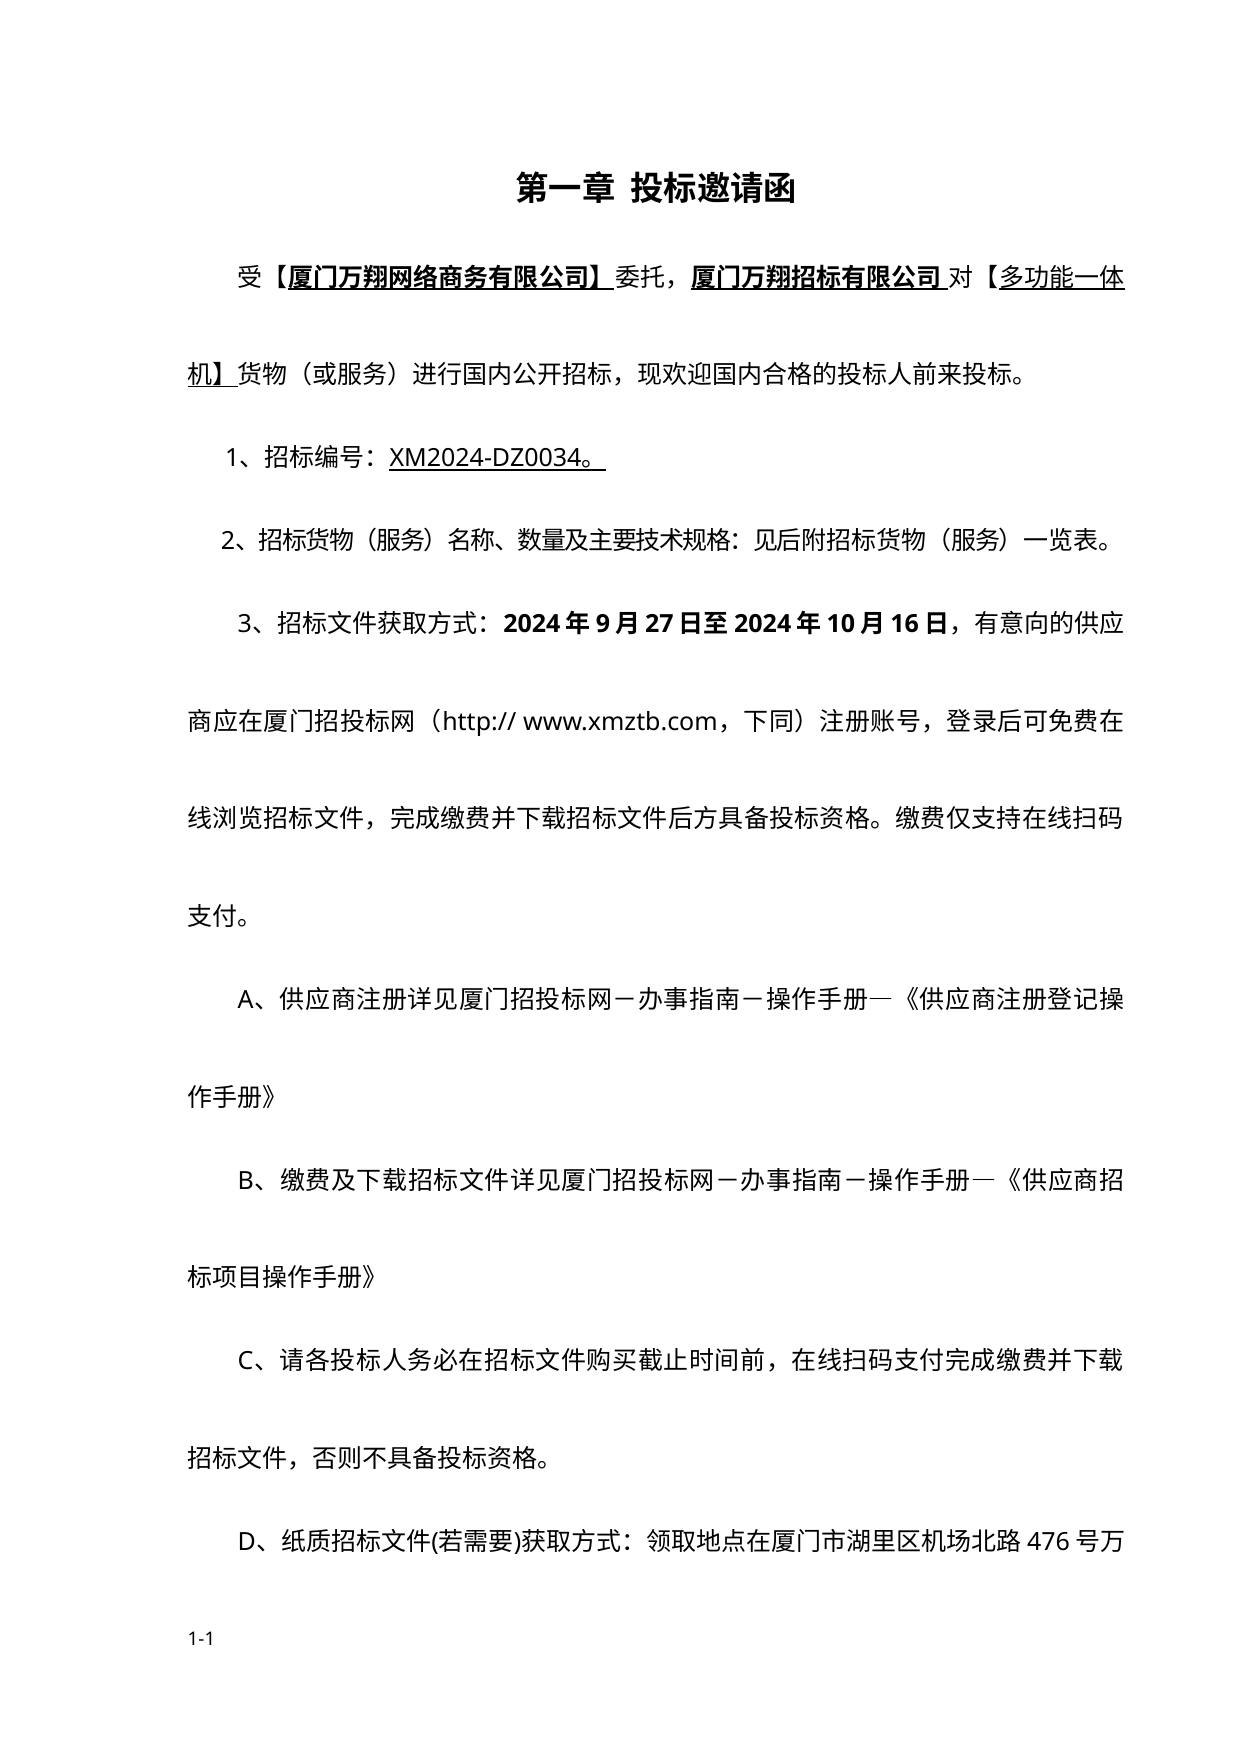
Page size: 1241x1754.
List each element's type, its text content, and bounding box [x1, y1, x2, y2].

text 第一章 投标邀请函 [187, 153, 1125, 218]
text A、供应商注册详见厦门招投标网－办事指南－操作手册—《供应商注册登记操作手册》 [187, 965, 1125, 1128]
text 受【厦门万翔网络商务有限公司】委托，厦门万翔招标有限公司 对【多功能一体机】货物（或服务）进行国内公开招标，现欢迎国内合格的投标人前来投标。 [187, 243, 1125, 405]
text C、请各投标人务必在招标文件购买截止时间前，在线扫码支付完成缴费并下载招标文件，否则不具备投标资格。 [187, 1326, 1125, 1489]
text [187, 1507, 1125, 1572]
text 3、招标文件获取方式：2024年9月27日至2024年10月16日，有意向的供应商应在厦门招投标网（http:// www.xmztb.com，下同）注册账号，登录后可免费在线浏览招标文件，完成缴费并下载招标文件后方具备投标资格。缴费仅支持在线扫码支付。 [187, 589, 1125, 947]
text 1、招标编号：XM2024-DZ0034。 [187, 423, 1125, 488]
text 2、招标货物（服务）名称、数量及主要技术规格：见后附招标货物（服务）一览表。 [187, 506, 1125, 571]
text B、缴费及下载招标文件详见厦门招投标网－办事指南－操作手册—《供应商招标项目操作手册》 [187, 1146, 1125, 1308]
